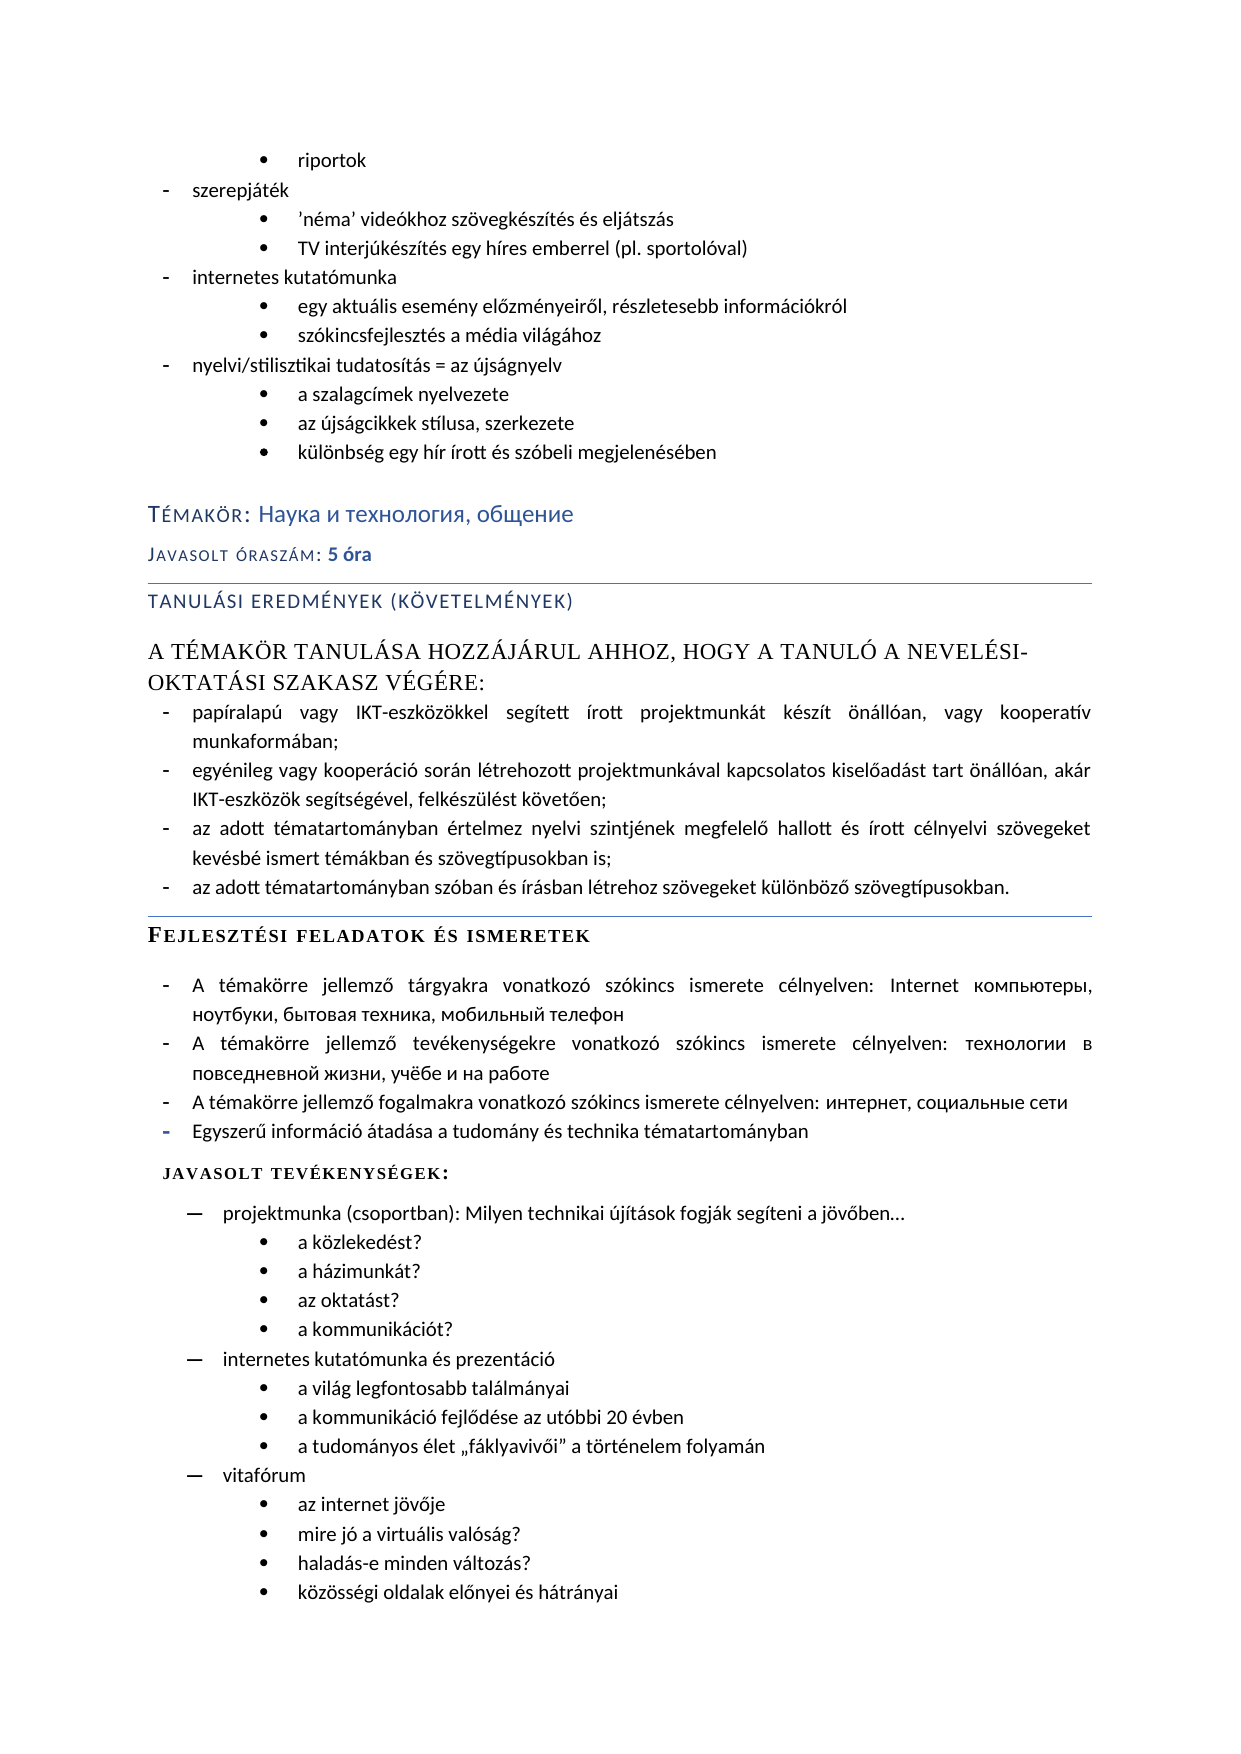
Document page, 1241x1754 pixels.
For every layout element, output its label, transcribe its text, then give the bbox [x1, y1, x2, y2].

list internetes kutatómunka [162, 264, 1092, 290]
list TV interjúkészítés egy híres emberrel (pl. sportolóval) [260, 235, 1092, 261]
list Javasolt óraszám: 5 óra [148, 541, 1092, 566]
list különbség egy hír írott és szóbeli megjelenésében [260, 439, 1092, 465]
subtitle TANULÁSI EREDMÉNYEK (KÖVETELMÉNYEK) [148, 584, 1092, 614]
list papíralapú vagy IKT-eszközökkel segített írott projektmunkát készít önállóan, vagy kooperatív munkaformában; [162, 699, 1092, 753]
list a kommunikáció fejlődése az utóbbi 20 évben [260, 1404, 1092, 1429]
list vitafórum [185, 1462, 1092, 1488]
list egy aktuális esemény előzményeiről, részletesebb információkról [260, 293, 1092, 319]
list A témakörre jellemző tevékenységekre vonatkozó szókincs ismerete célnyelven: технологии в повседневной жизни, учёбе и на работе [162, 1031, 1092, 1085]
list A témakörre jellemző tárgyakra vonatkozó szókincs ismerete célnyelven: Internet компьютеры, ноутбуки, бытовая техника, мобильный телефон [162, 972, 1092, 1027]
list a házimunkát? [260, 1258, 1092, 1284]
list a tudományos élet „fáklyavivői” a történelem folyamán [260, 1433, 1092, 1459]
list az internet jövője [260, 1492, 1092, 1517]
text javasolt tevékenységek: [162, 1160, 1092, 1184]
list a kommunikációt? [260, 1317, 1092, 1342]
list internetes kutatómunka és prezentáció [185, 1346, 1092, 1371]
list az újságcikkek stílusa, szerkezete [260, 410, 1092, 436]
list projektmunka (csoportban): Milyen technikai újítások fogják segíteni a jövőben… [185, 1200, 1092, 1225]
list haladás-e minden változás? [260, 1550, 1092, 1575]
list Egyszerű információ átadása a tudomány és technika tématartományban [162, 1118, 1092, 1143]
list az adott tématartományban értelmez nyelvi szintjének megfelelő hallott és írott célnyelvi szövegeket kevésbé ismert témákban és szövegtípusokban is; [162, 816, 1092, 870]
subtitle Fejlesztési feladatok és ismeretek [148, 917, 1092, 948]
list riportok [260, 148, 1092, 173]
list szókincsfejlesztés a média világához [260, 323, 1092, 348]
list a közlekedést? [260, 1229, 1092, 1254]
list a világ legfontosabb találmányai [260, 1375, 1092, 1400]
list nyelvi/stilisztikai tudatosítás = az újságnyelv [162, 352, 1092, 377]
list a szalagcímek nyelvezete [260, 381, 1092, 406]
list mire jó a virtuális valóság? [260, 1521, 1092, 1546]
text Témakör: Наука и технология, общение [148, 498, 1092, 528]
list ’néma’ videókhoz szövegkészítés és eljátszás [260, 206, 1092, 231]
list szerepjáték [162, 177, 1092, 202]
list az oktatást? [260, 1287, 1092, 1313]
list az adott tématartományban szóban és írásban létrehoz szövegeket különböző szövegtípusokban. [162, 874, 1092, 899]
list közösségi oldalak előnyei és hátrányai [260, 1579, 1092, 1604]
list egyénileg vagy kooperáció során létrehozott projektmunkával kapcsolatos kiselőadást tart önállóan, akár IKT-eszközök segítségével, felkészülést követően; [162, 757, 1092, 812]
list A témakör tanulása hozzájárul ahhoz, hogy a tanuló a nevelési-oktatási szakasz végére: [148, 638, 1092, 695]
list A témakörre jellemző fogalmakra vonatkozó szókincs ismerete célnyelven: интернет, социальные сети [162, 1089, 1092, 1114]
